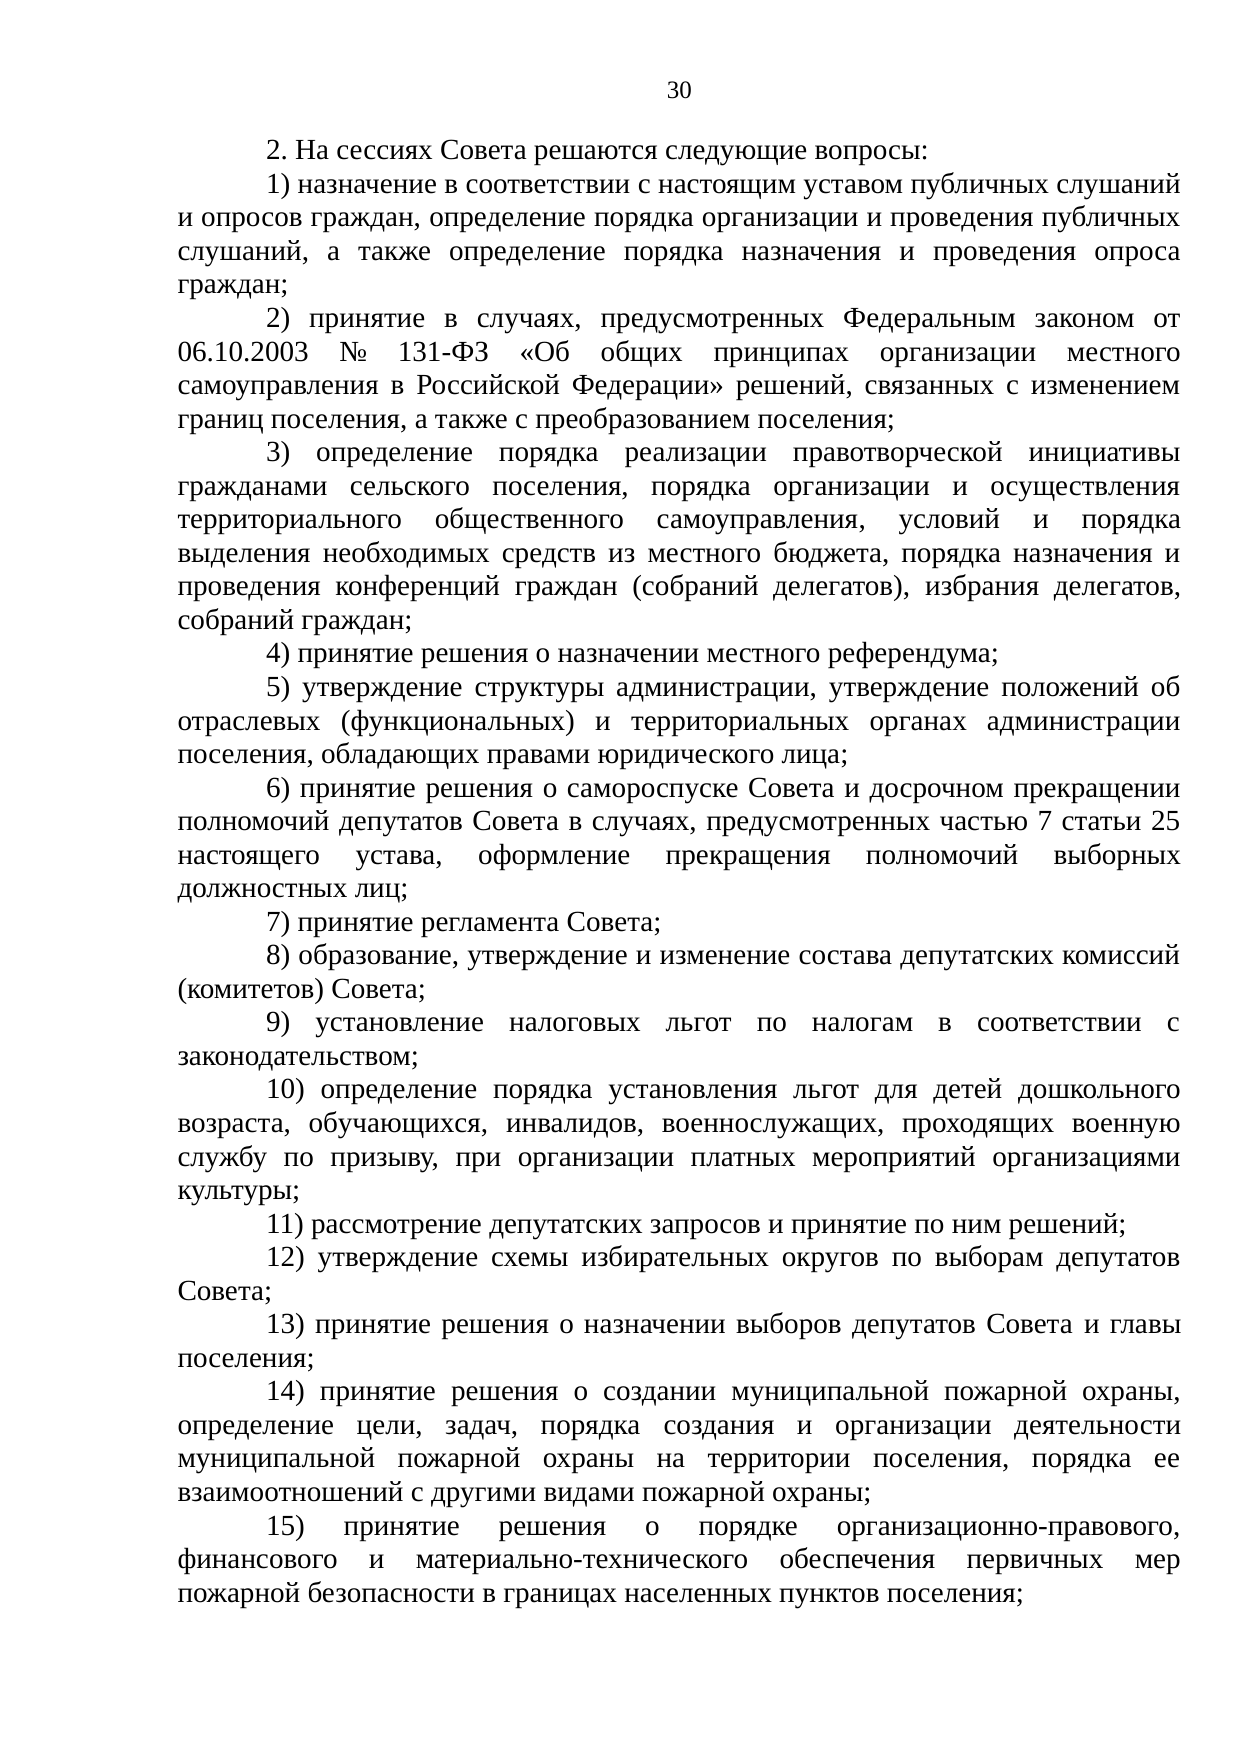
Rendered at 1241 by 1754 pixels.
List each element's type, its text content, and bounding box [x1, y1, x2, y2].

text 6) принятие решения о самороспуске Совета и досрочном прекращении полномочий депутатов Совета в случаях, предусмотренных частью 7 статьи 25 настоящего устава, оформление прекращения полномочий выборных должностных лиц; [177, 770, 1181, 904]
text 12) утверждение схемы избирательных округов по выборам депутатов Совета; [177, 1239, 1181, 1306]
text 8) образование, утверждение и изменение состава депутатских комиссий (комитетов) Совета; [177, 937, 1181, 1004]
text 4) принятие решения о назначении местного референдума; [177, 636, 1181, 669]
text 2. На сессиях Совета решаются следующие вопросы: [177, 132, 1181, 166]
text 13) принятие решения о назначении выборов депутатов Совета и главы поселения; [177, 1306, 1181, 1373]
text 7) принятие регламента Совета; [177, 904, 1181, 937]
text 15) принятие решения о порядке организационно-правового, финансового и материально-технического обеспечения первичных мер пожарной безопасности в границах населенных пунктов поселения; [177, 1508, 1181, 1608]
text 9) установление налоговых льгот по налогам в соответствии с законодательством; [177, 1004, 1181, 1072]
text 11) рассмотрение депутатских запросов и принятие по ним решений; [177, 1206, 1181, 1239]
text 10) определение порядка установления льгот для детей дошкольного возраста, обучающихся, инвалидов, военнослужащих, проходящих военную службу по призыву, при организации платных мероприятий организациями культуры; [177, 1072, 1181, 1206]
text 1) назначение в соответствии с настоящим уставом публичных слушаний и опросов граждан, определение порядка организации и проведения публичных слушаний, а также определение порядка назначения и проведения опроса граждан; [177, 166, 1181, 300]
text 3) определение порядка реализации правотворческой инициативы гражданами сельского поселения, порядка организации и осуществления территориального общественного самоуправления, условий и порядка выделения необходимых средств из местного бюджета, порядка назначения и проведения конференций граждан (собраний делегатов), избрания делегатов, собраний граждан; [177, 434, 1181, 636]
text 14) принятие решения о создании муниципальной пожарной охраны, определение цели, задач, порядка создания и организации деятельности муниципальной пожарной охраны на территории поселения, порядка ее взаимоотношений с другими видами пожарной охраны; [177, 1373, 1181, 1508]
text 2) принятие в случаях, предусмотренных Федеральным законом от 06.10.2003 № 131-ФЗ «Об общих принципах организации местного самоуправления в Российской Федерации» решений, связанных с изменением границ поселения, а также с преобразованием поселения; [177, 300, 1181, 434]
text 5) утверждение структуры администрации, утверждение положений об отраслевых (функциональных) и территориальных органах администрации поселения, обладающих правами юридического лица; [177, 669, 1181, 770]
